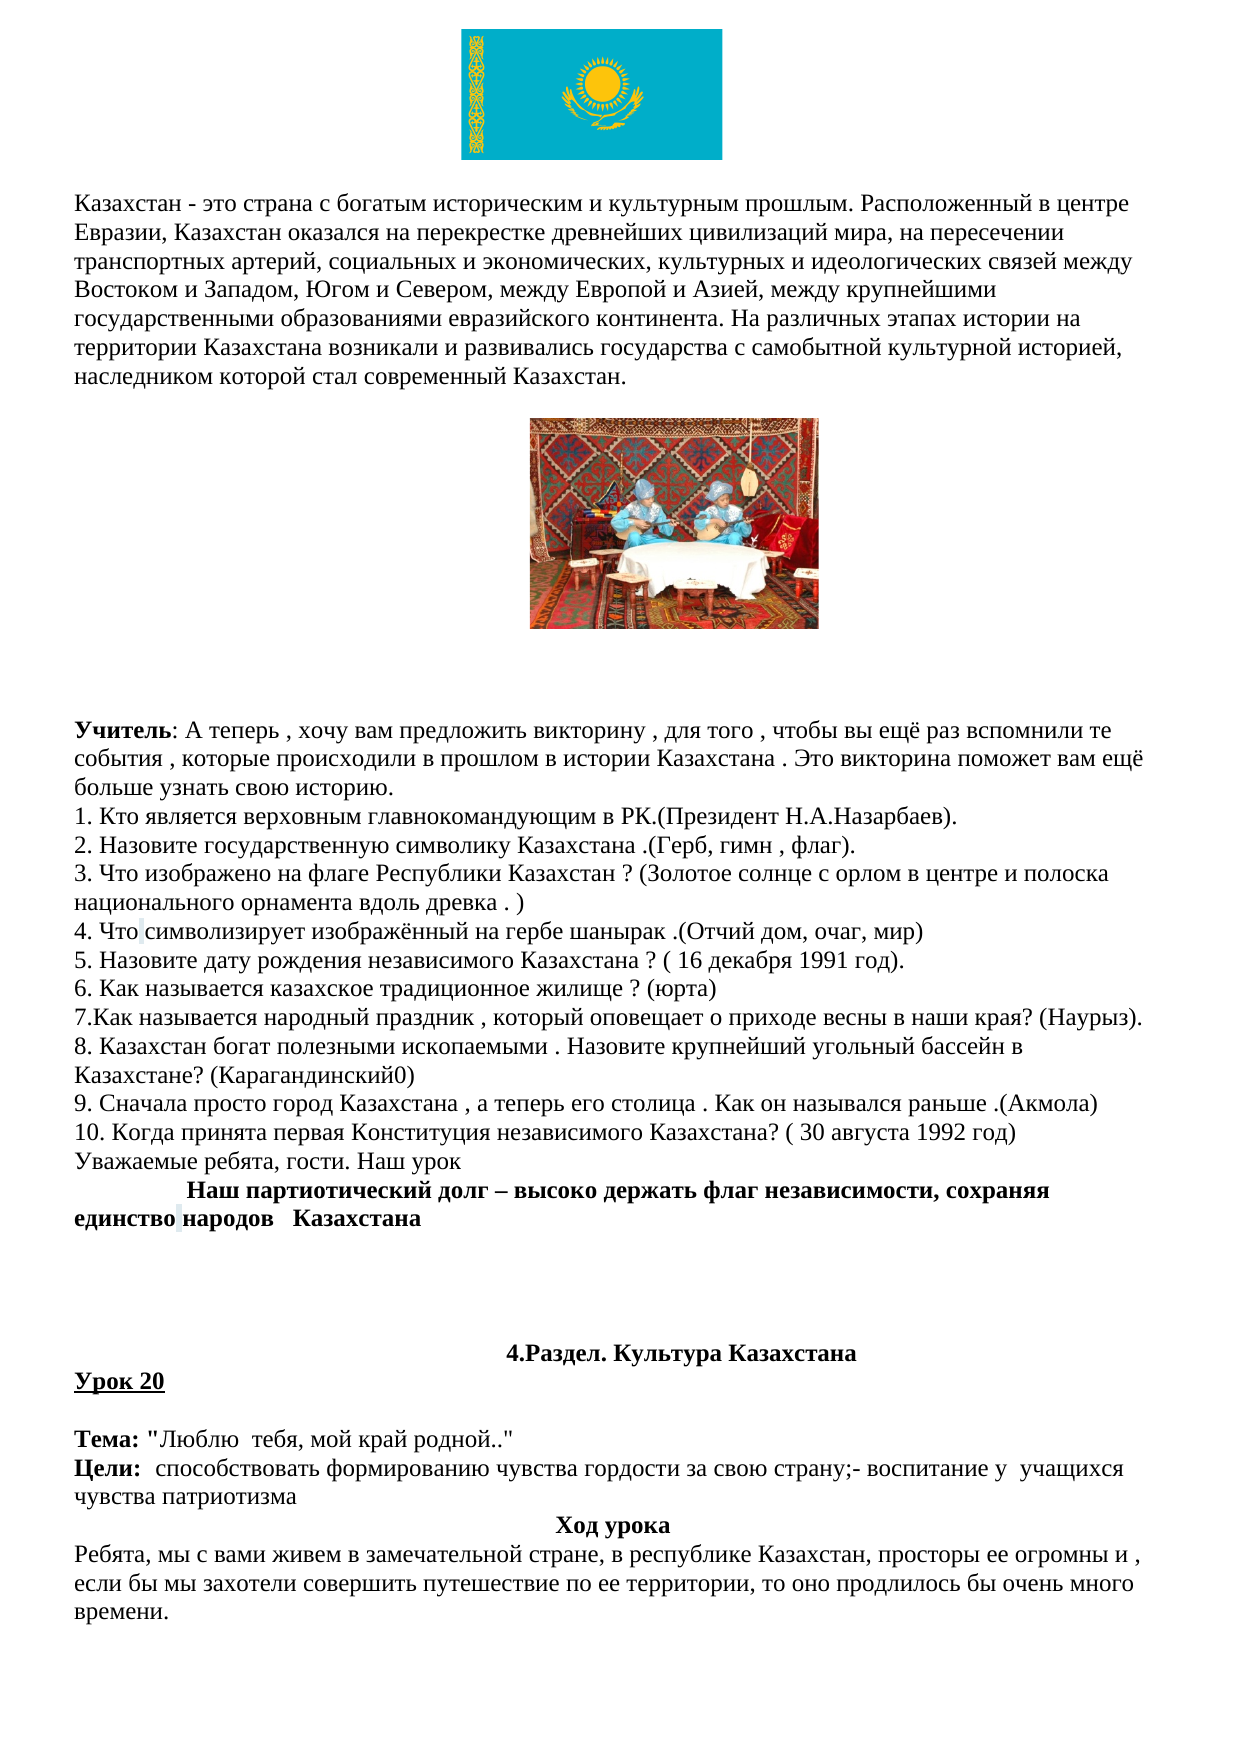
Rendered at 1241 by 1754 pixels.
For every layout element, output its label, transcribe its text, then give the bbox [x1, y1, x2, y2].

text Ход урока [74, 1510, 1152, 1539]
text 8. Казахстан богат полезными ископаемыми . Назовите крупнейший угольный бассейн в Казахстане? (Карагандинский0) 9. Сначала просто город Казахстана , а теперь его столица . Как он назывался раньше .(Акмола) 10. Когда принята первая Конституция независимого Казахстана? ( 30 августа 1992 год) Уважаемые ребята, гости. Наш урок Наш партиотический долг – высоко держать флаг независимости, сохраняя единство народов Казахстана [74, 1031, 1152, 1232]
text Цели: способствовать формированию чувства гордости за свою страну;- воспитание у учащихся чувства патриотизма [297, 1453, 1152, 1510]
text Казахстан - это страна с богатым историческим и культурным прошлым. Расположенный в центре Евразии, Казахстан оказался на перекрестке древнейших цивилизаций мира, на пересечении транспортных артерий, социальных и экономических, культурных и идеологических связей между Востоком и Западом, Югом и Севером, между Европой и Азией, между крупнейшими государственными образованиями евразийского континента. На различных этапах истории на территории Казахстана возникали и развивались государства с самобытной культурной историей, наследником которой стал современный Казахстан. [74, 188, 1152, 418]
text Ребята, мы с вами живем в замечательной стране, в республике Казахстан, просторы ее огромны и , если бы мы захотели совершить путешествие по ее территории, то оно продлилось бы очень много времени. [74, 1539, 1152, 1625]
text 4.Раздел. Культура Казахстана [74, 1338, 1152, 1366]
picture [529, 418, 819, 629]
picture [461, 29, 723, 160]
text Урок 20 [74, 1366, 1152, 1395]
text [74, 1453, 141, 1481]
text Тема: "Люблю тебя, мой край родной.." [74, 1424, 1152, 1453]
text Учитель: А теперь , хочу вам предложить викторину , для того , чтобы вы ещё раз вспомнили те события , которые происходили в прошлом в истории Казахстана . Это викторина поможет вам ещё больше узнать свою историю. 1. Кто является верховным главнокомандующим в РК.(Президент Н.А.Назарбаев). 2. Назовите государственную символику Казахстана .(Герб, гимн , флаг). 3. Что изображено на флаге Республики Казахстан ? (Золотое солнце с орлом в центре и полоска национального орнамента вдоль древка . ) 4. Что символизирует изображённый на гербе шанырак .(Отчий дом, очаг, мир) 5. Назовите дату рождения независимого Казахстана ? ( 16 декабря 1991 год). 6. Как называется казахское традиционное жилище ? (юрта) 7.Как называется народный праздник , который оповещает о приходе весны в наши края? (Наурыз). [74, 715, 1152, 1031]
